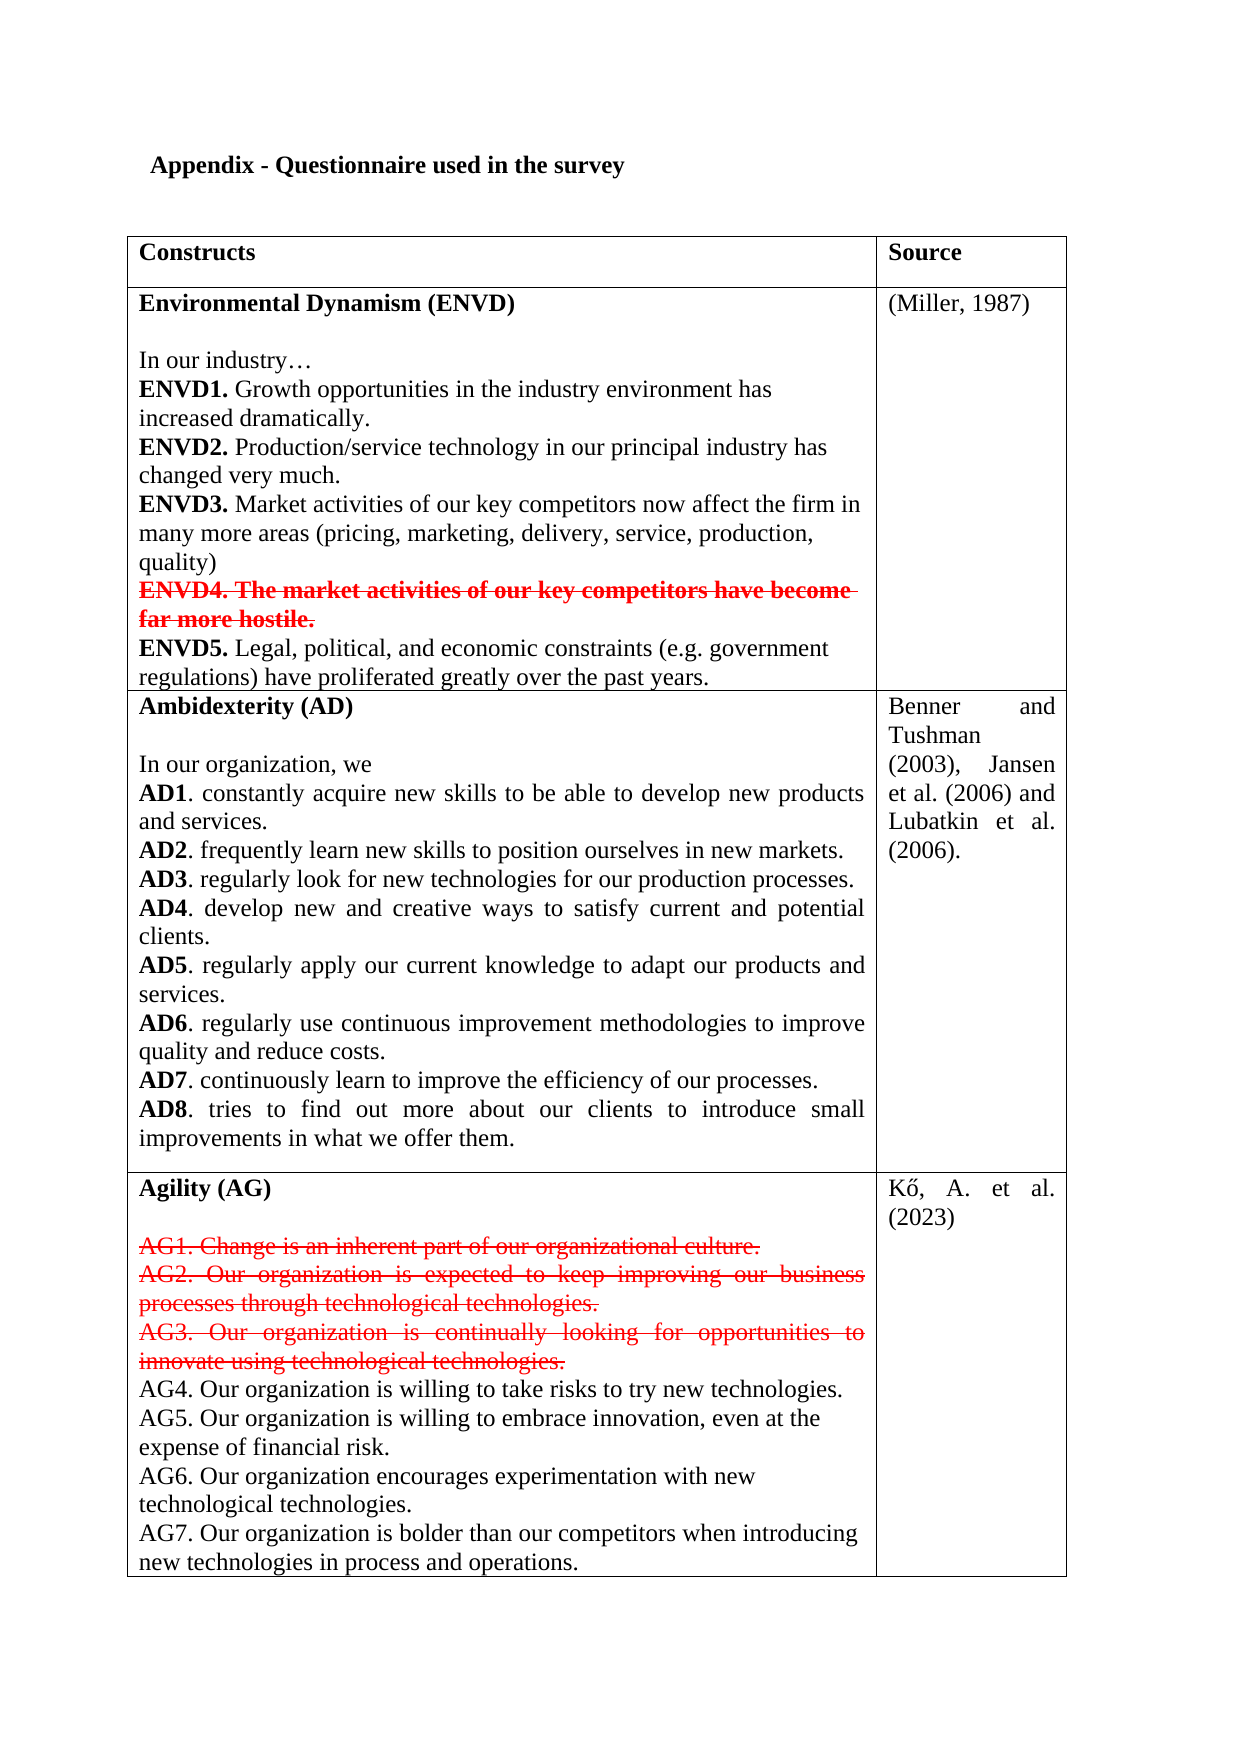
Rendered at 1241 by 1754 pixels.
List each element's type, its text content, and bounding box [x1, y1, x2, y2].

table_cell Agility (AG) AG1. Change is an inherent part of our organizational culture. AG2. Our organization is expected to keep improving our business processes through technological technologies. AG3. Our organization is continually looking for opportunities to innovate using technological technologies. AG4. Our organization is willing to take risks to try new technologies. AG5. Our organization is willing to embrace innovation, even at the expense of financial risk. AG6. Our organization encourages experimentation with new technological technologies. AG7. Our organization is bolder than our competitors when introducing new technologies in process and operations. [128, 1173, 876, 1576]
table_cell Kő, A. et al. (2023) [877, 1173, 1066, 1576]
table_cell (Miller, 1987) [877, 288, 1066, 690]
table_cell Environmental Dynamism (ENVD) In our industry… ENVD1. Growth opportunities in the industry environment has increased dramatically. ENVD2. Production/service technology in our principal industry has changed very much. ENVD3. Market activities of our key competitors now affect the firm in many more areas (pricing, marketing, delivery, service, production, quality) ENVD4. The market activities of our key competitors have become far more hostile. ENVD5. Legal, political, and economic constraints (e.g. government regulations) have proliferated greatly over the past years. [128, 288, 876, 690]
text Appendix - Questionnaire used in the survey [150, 150, 1090, 179]
table_header Constructs [128, 237, 876, 287]
table_cell Ambidexterity (AD) In our organization, we AD1. constantly acquire new skills to be able to develop new products and services. AD2. frequently learn new skills to position ourselves in new markets. AD3. regularly look for new technologies for our production processes. AD4. develop new and creative ways to satisfy current and potential clients. AD5. regularly apply our current knowledge to adapt our products and services. AD6. regularly use continuous improvement methodologies to improve quality and reduce costs. AD7. continuously learn to improve the efficiency of our processes. AD8. tries to find out more about our clients to introduce small improvements in what we offer them. [128, 691, 876, 1172]
table_header Source [877, 237, 1066, 287]
table_cell Benner and Tushman (2003), Jansen et al. (2006) and Lubatkin et al. (2006). [877, 691, 1066, 1172]
